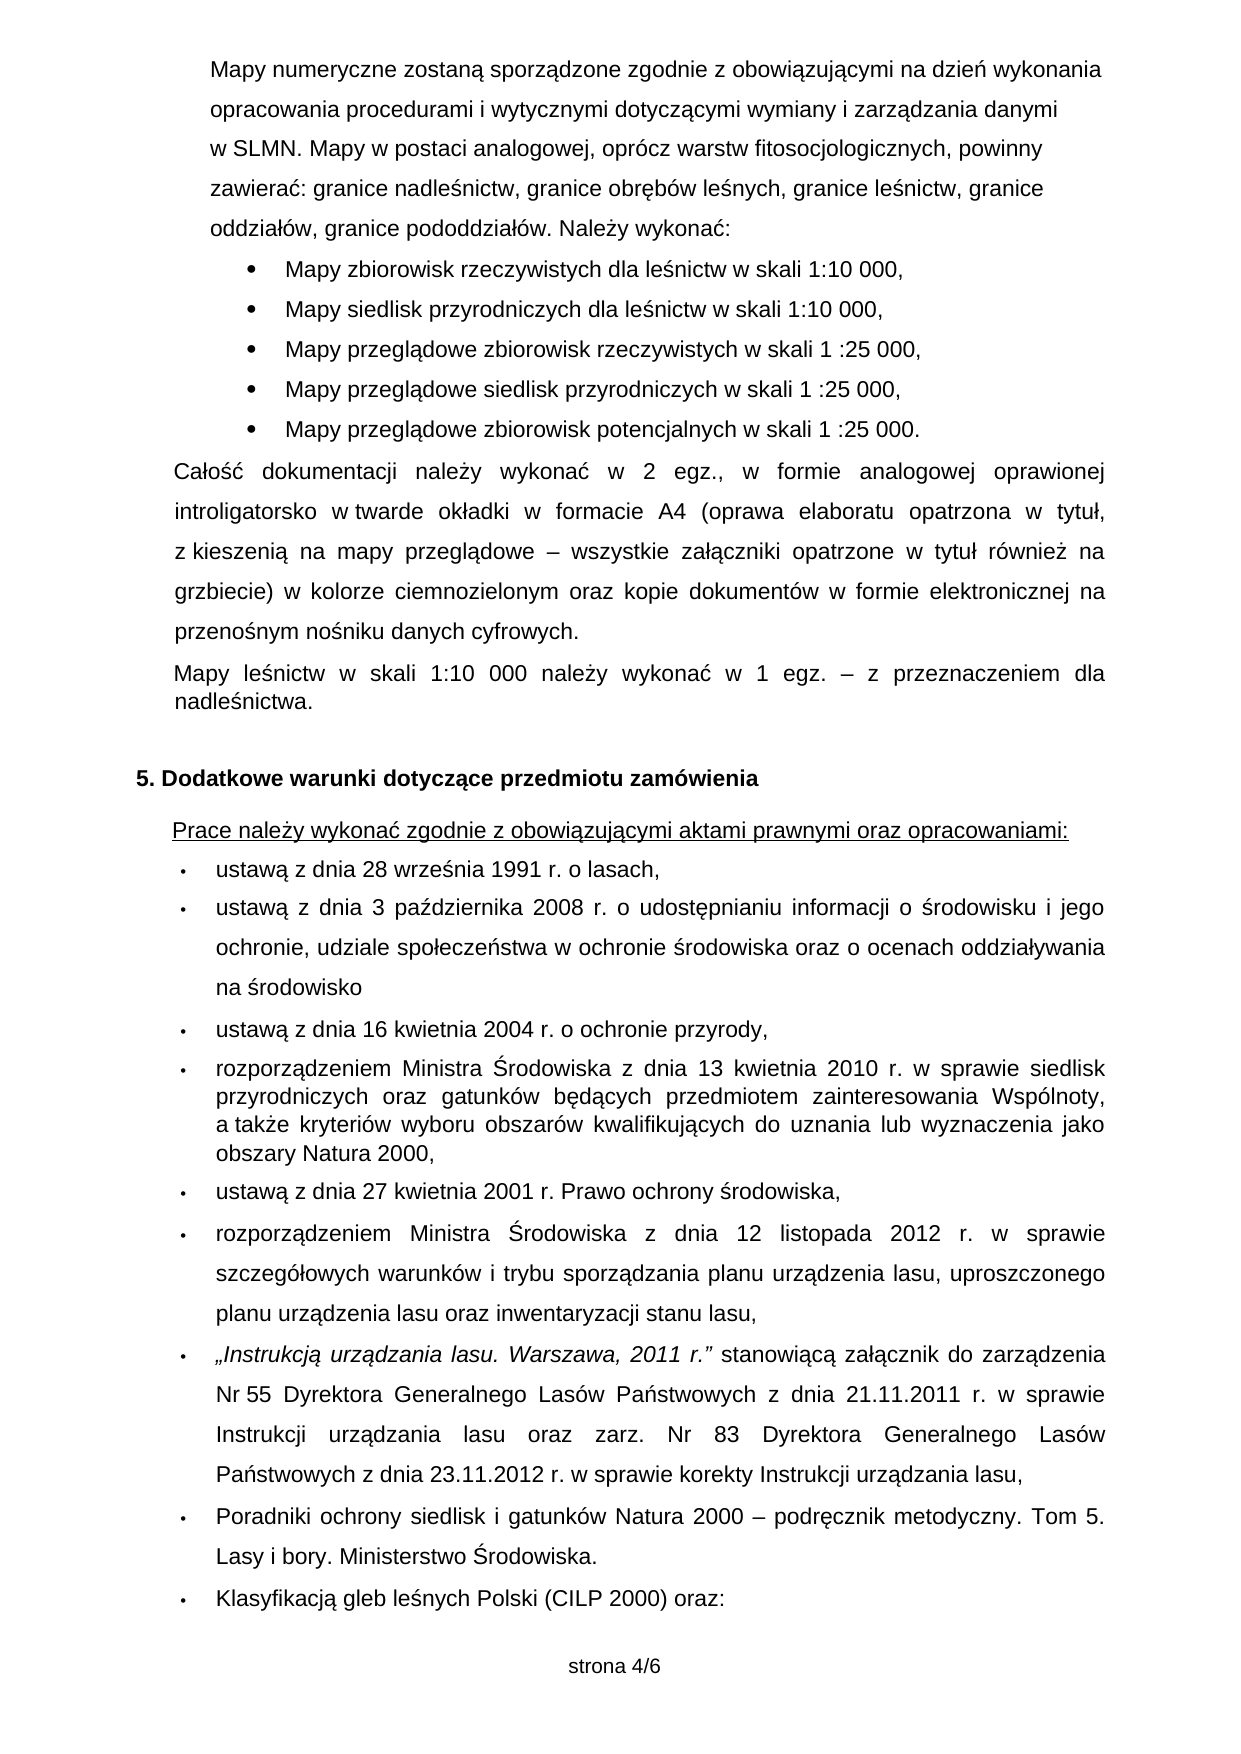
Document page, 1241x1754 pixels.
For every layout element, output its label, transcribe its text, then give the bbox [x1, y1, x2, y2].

list Poradniki ochrony siedlisk i gatunków Natura 2000 – podręcznik metodyczny. Tom 5. Lasy i bory. Ministerstwo Środowiska. [180, 1503, 1106, 1569]
list ustawą z dnia 3 października 2008 r. o udostępnianiu informacji o środowisku i jego ochronie, udziale społeczeństwa w ochronie środowiska oraz o ocenach oddziaływania na środowisko [180, 894, 1106, 1001]
list ustawą z dnia 16 kwietnia 2004 r. o ochronie przyrody, [180, 1016, 1106, 1042]
list Mapy zbiorowisk rzeczywistych dla leśnictw w skali 1:10 000, [247, 256, 1106, 283]
list Mapy przeglądowe zbiorowisk potencjalnych w skali 1 :25 000. [247, 416, 1106, 443]
text Całość dokumentacji należy wykonać w 2 egz., w formie analogowej oprawionej introligatorsko w twarde okładki w formacie A4 (oprawa elaboratu opatrzona w tytuł, z kieszenią na mapy przeglądowe – wszystkie załączniki opatrzone w tytuł również na grzbiecie) w kolorze ciemnozielonym oraz kopie dokumentów w formie elektronicznej na przenośnym nośniku danych cyfrowych. [173, 458, 1106, 644]
text Prace należy wykonać zgodnie z obowiązującymi aktami prawnymi oraz opracowaniami: [172, 817, 1122, 843]
list Mapy przeglądowe siedlisk przyrodniczych w skali 1 :25 000, [247, 376, 1106, 403]
list Mapy siedlisk przyrodniczych dla leśnictw w skali 1:10 000, [247, 296, 1106, 323]
list rozporządzeniem Ministra Środowiska z dnia 12 listopada 2012 r. w sprawie szczegółowych warunków i trybu sporządzania planu urządzenia lasu, uproszczonego planu urządzenia lasu oraz inwentaryzacji stanu lasu, [180, 1220, 1106, 1326]
list Klasyfikacją gleb leśnych Polski (CILP 2000) oraz: [180, 1584, 1106, 1611]
list „Instrukcją urządzania lasu. Warszawa, 2011 r.” stanowiącą załącznik do zarządzenia Nr 55 Dyrektora Generalnego Lasów Państwowych z dnia 21.11.2011 r. w sprawie Instrukcji urządzania lasu oraz zarz. Nr 83 Dyrektora Generalnego Lasów Państwowych z dnia 23.11.2012 r. w sprawie korekty Instrukcji urządzania lasu, [180, 1341, 1106, 1488]
list ustawą z dnia 28 września 1991 r. o lasach, [180, 856, 1106, 882]
text 5. Dodatkowe warunki dotyczące przedmiotu zamówienia [136, 765, 1141, 791]
list Mapy przeglądowe zbiorowisk rzeczywistych w skali 1 :25 000, [247, 336, 1106, 363]
list rozporządzeniem Ministra Środowiska z dnia 13 kwietnia 2010 r. w sprawie siedlisk przyrodniczych oraz gatunków będących przedmiotem zainteresowania Wspólnoty, a także kryteriów wyboru obszarów kwalifikujących do uznania lub wyznaczenia jako obszary Natura 2000, [180, 1054, 1106, 1166]
text Mapy numeryczne zostaną sporządzone zgodnie z obowiązującymi na dzień wykonania opracowania procedurami i wytycznymi dotyczącymi wymiany i zarządzania danymi w SLMN. Mapy w postaci analogowej, oprócz warstw fitosocjologicznych, powinny zawierać: granice nadleśnictw, granice obrębów leśnych, granice leśnictw, granice oddziałów, granice pododdziałów. Należy wykonać: [210, 56, 1115, 241]
text Mapy leśnictw w skali 1:10 000 należy wykonać w 1 egz. – z przeznaczeniem dla nadleśnictwa. [173, 659, 1106, 714]
list ustawą z dnia 27 kwietnia 2001 r. Prawo ochrony środowiska, [180, 1178, 1106, 1205]
